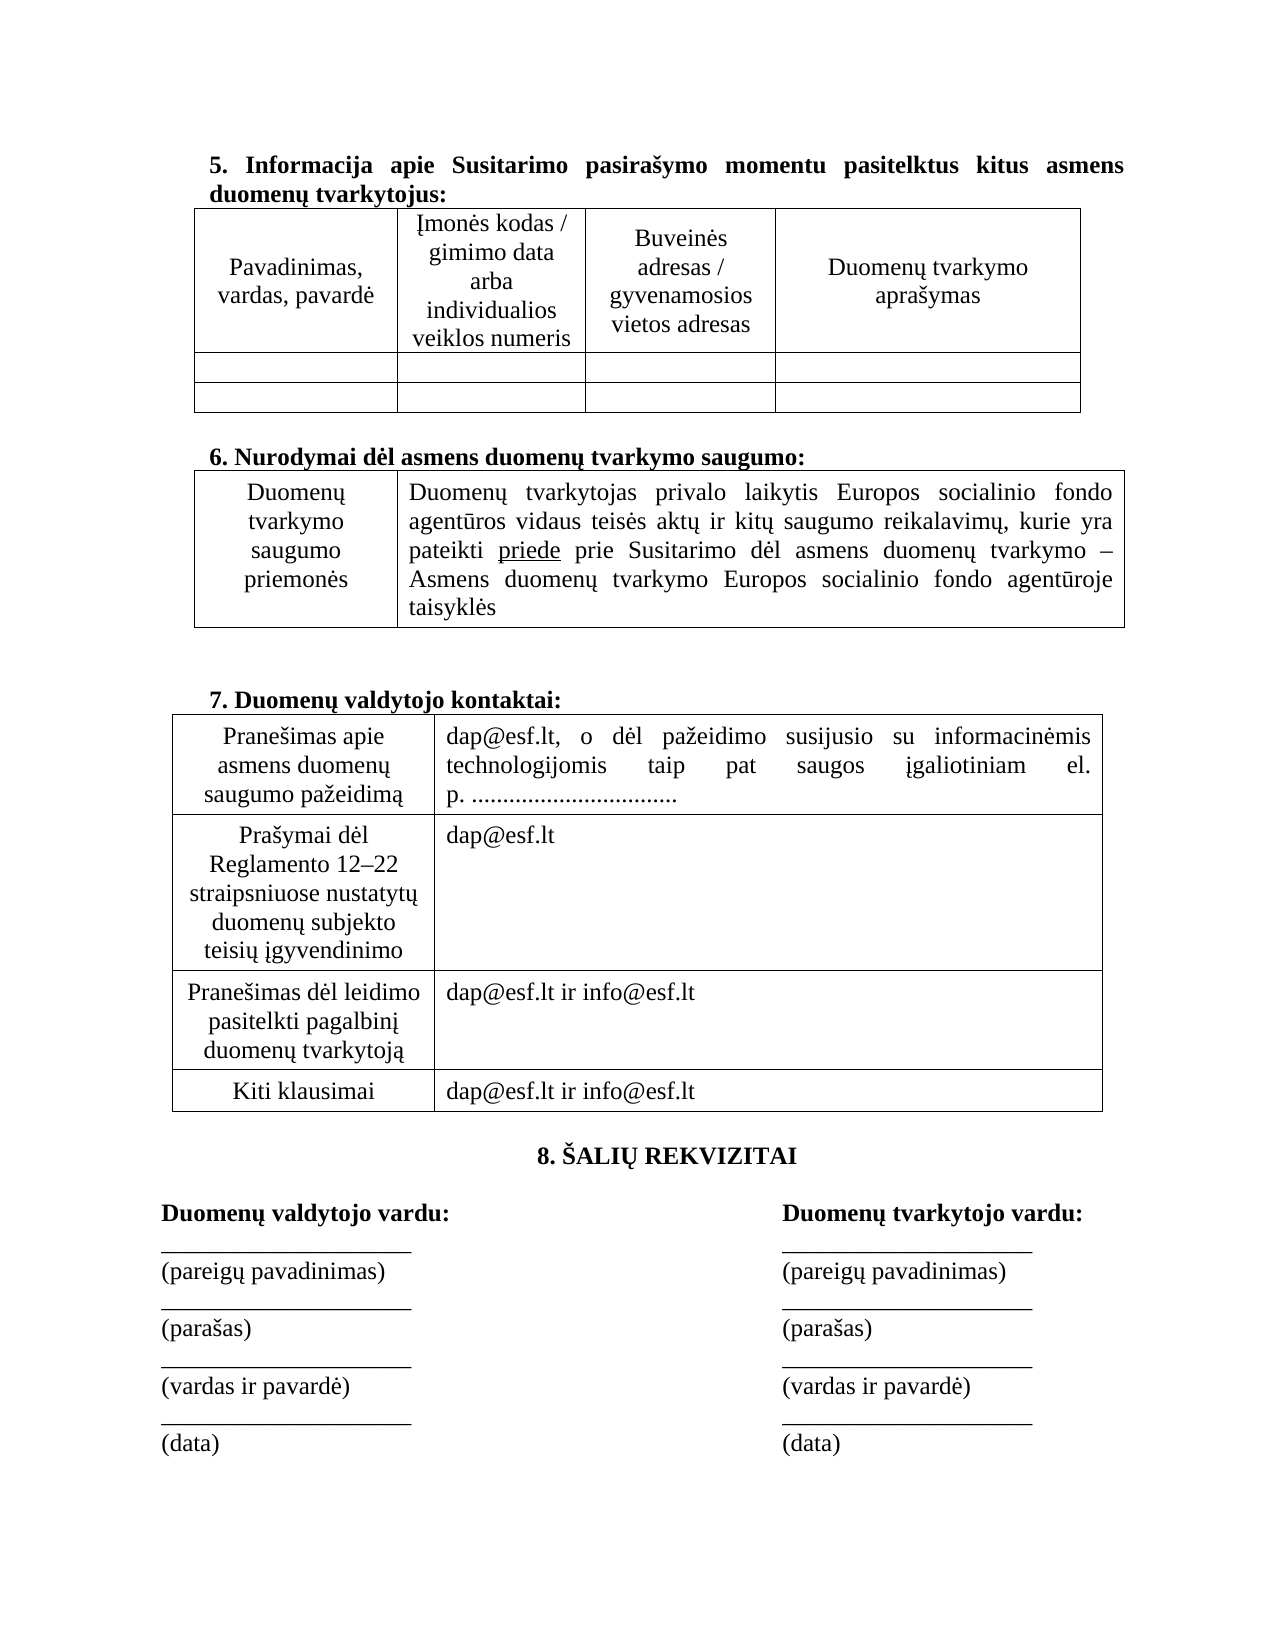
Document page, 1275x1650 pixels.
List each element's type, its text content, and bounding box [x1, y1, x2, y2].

table_cell Prašymai dėl Reglamento 12–22 straipsniuose nustatytų duomenų subjekto teisių įgyvendinimo [173, 815, 434, 970]
table_cell [776, 353, 1080, 382]
table_header Įmonės kodas / gimimo data arba individualios veiklos numeris [398, 209, 585, 352]
table_cell Kiti klausimai [173, 1070, 434, 1111]
text 5. Informacija apie Susitarimo pasirašymo momentu pasitelktus kitus asmens duomenų tvarkytojus: [209, 150, 1125, 207]
table_cell Pranešimas dėl leidimo pasitelkti pagalbinį duomenų tvarkytoją [173, 971, 434, 1069]
table_header Duomenų valdytojo vardu: ____________________ (pareigų pavadinimas) ____________________ (parašas) ____________________ (vardas ir pavardė) ____________________ (data) [150, 1198, 771, 1457]
table_cell [586, 383, 775, 412]
table_header Buveinės adresas / gyvenamosios vietos adresas [586, 209, 775, 352]
table_cell dap@esf.lt [435, 815, 1102, 970]
table_header dap@esf.lt, o dėl pažeidimo susijusio su informacinėmis technologijomis taip pat saugos įgaliotiniam el. p. ................................. [435, 715, 1102, 813]
table_header Pranešimas apie asmens duomenų saugumo pažeidimą [173, 715, 434, 813]
table_cell [586, 353, 775, 382]
table_cell [776, 383, 1080, 412]
table_header Duomenų tvarkytojas privalo laikytis Europos socialinio fondo agentūros vidaus teisės aktų ir kitų saugumo reikalavimų, kurie yra pateikti priede prie Susitarimo dėl asmens duomenų tvarkymo – Asmens duomenų tvarkymo Europos socialinio fondo agentūroje taisyklės [398, 471, 1124, 627]
table_cell dap@esf.lt ir info@esf.lt [435, 1070, 1102, 1111]
table_cell [398, 353, 585, 382]
table_header Duomenų tvarkymo saugumo priemonės [195, 471, 397, 627]
text 6. Nurodymai dėl asmens duomenų tvarkymo saugumo: [209, 442, 1125, 470]
table_cell [398, 383, 585, 412]
table_cell dap@esf.lt ir info@esf.lt [435, 971, 1102, 1069]
table_header Duomenų tvarkymo aprašymas [776, 209, 1080, 352]
table_cell [195, 353, 397, 382]
text 7. Duomenų valdytojo kontaktai: [209, 686, 1125, 714]
table_cell [195, 383, 397, 412]
table_header Pavadinimas, vardas, pavardė [195, 209, 397, 352]
text 8. ŠALIŲ REKVIZITAI [209, 1141, 1125, 1169]
table_header Duomenų tvarkytojo vardu: ____________________ (pareigų pavadinimas) ____________________ (parašas) ____________________ (vardas ir pavardė) ____________________ (data) [771, 1198, 1261, 1457]
